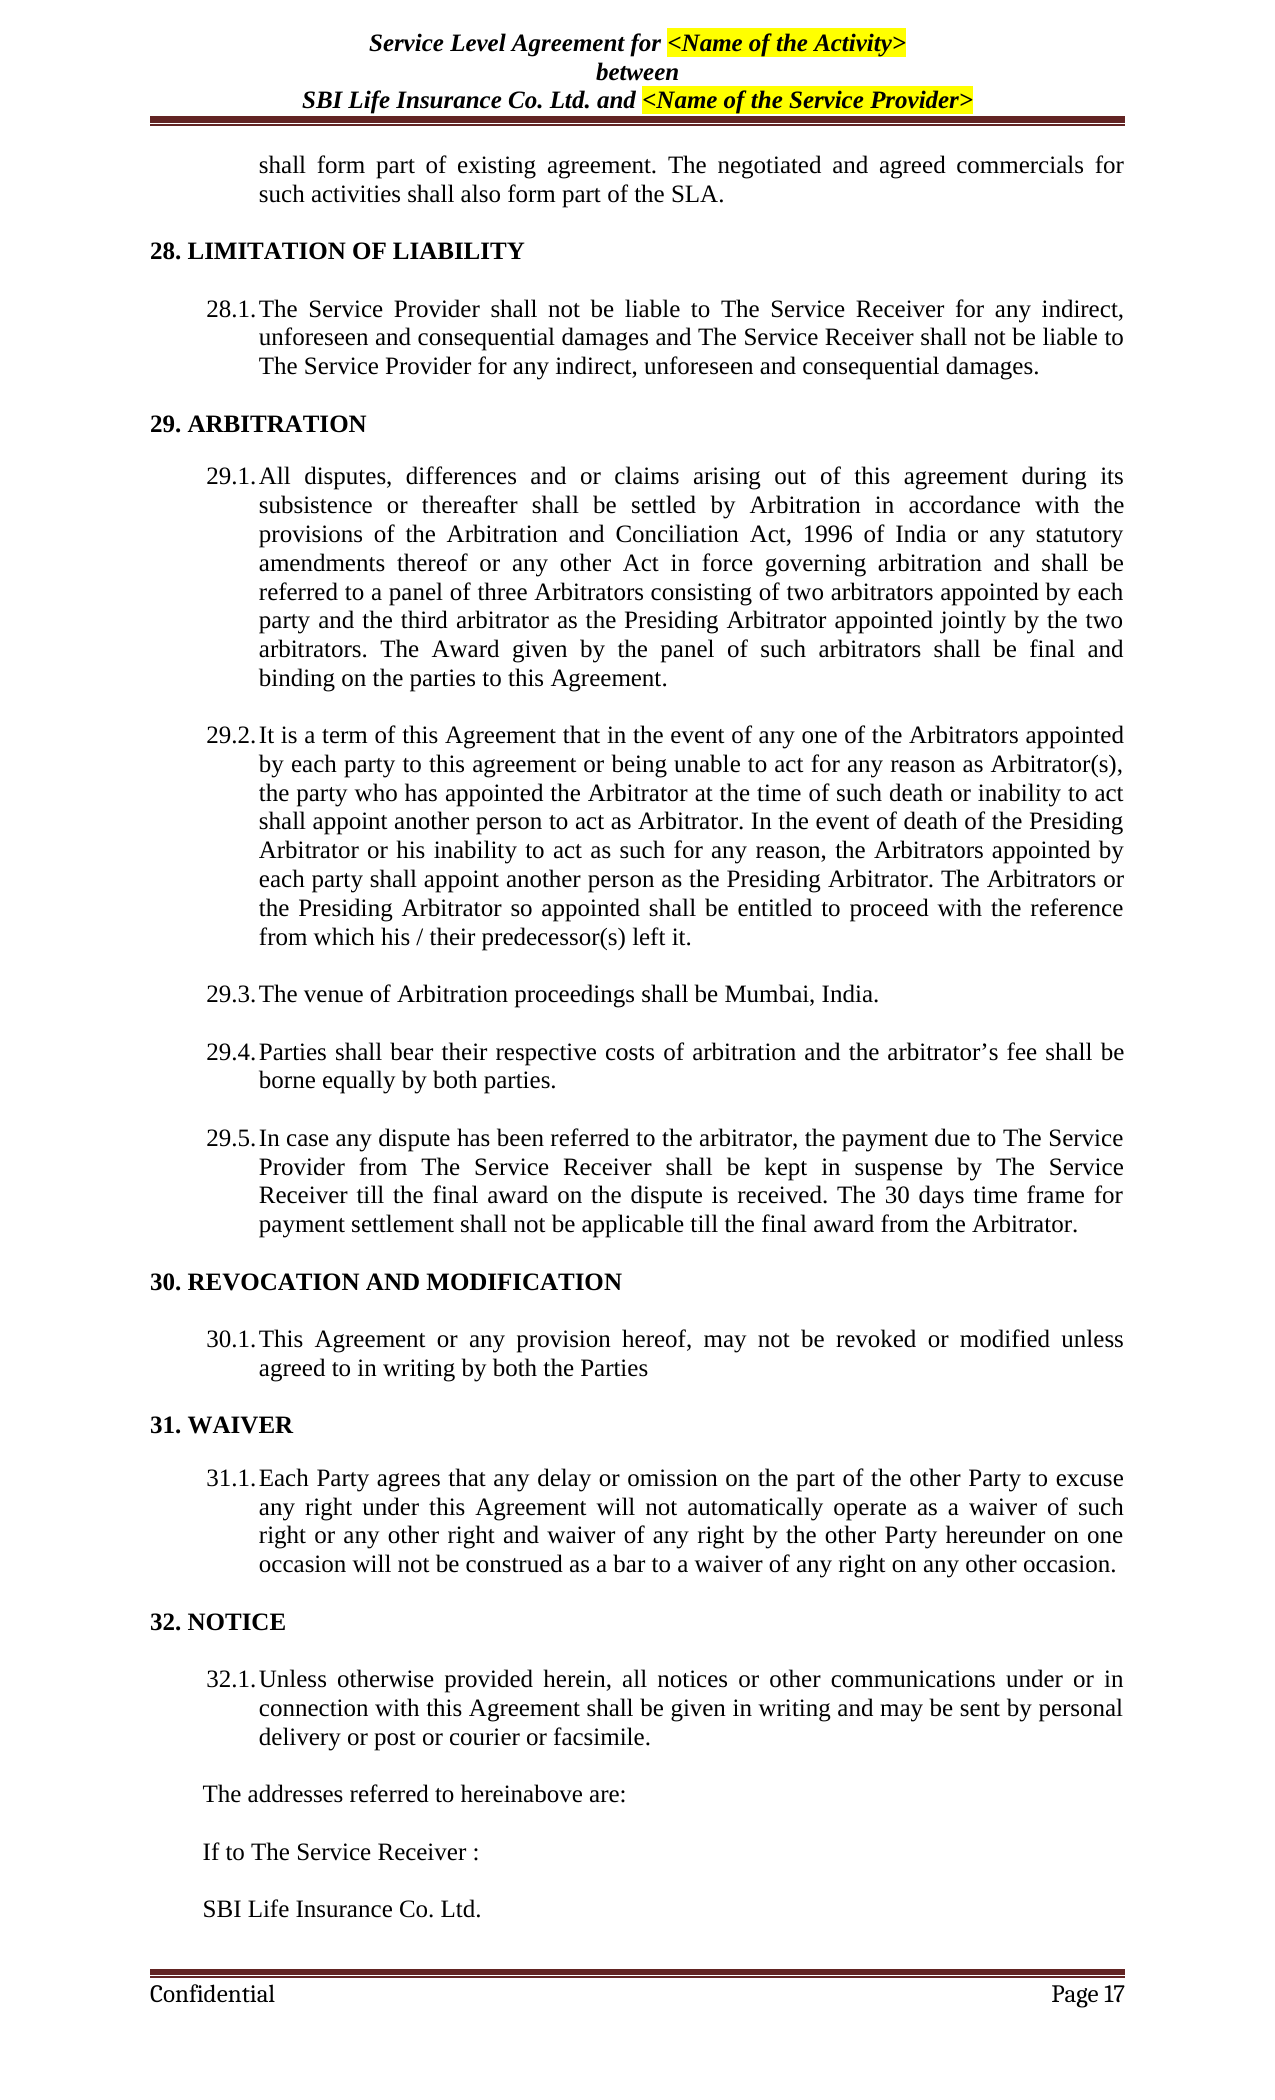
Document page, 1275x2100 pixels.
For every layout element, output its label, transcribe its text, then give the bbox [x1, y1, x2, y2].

list Unless otherwise provided herein, all notices or other communications under or in connection with this Agreement shall be given in writing and may be sent by personal delivery or post or courier or facsimile. [206, 1664, 1125, 1751]
list Each Party agrees that any delay or omission on the part of the other Party to excuse any right under this Agreement will not automatically operate as a waiver of such right or any other right and waiver of any right by the other Party hereunder on one occasion will not be construed as a bar to a waiver of any right on any other occasion. [206, 1463, 1125, 1578]
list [206, 150, 1125, 207]
list ARBITRATION [150, 409, 1125, 437]
list WAIVER [150, 1410, 1125, 1439]
list In case any dispute has been referred to the arbitrator, the payment due to The Service Provider from The Service Receiver shall be kept in suspense by The Service Receiver till the final award on the dispute is received. The 30 days time frame for payment settlement shall not be applicable till the final award from the Arbitrator. [206, 1123, 1125, 1238]
list The venue of Arbitration proceedings shall be Mumbai, India. [206, 979, 1125, 1008]
list NOTICE [150, 1607, 1125, 1636]
list It is a term of this Agreement that in the event of any one of the Arbitrators appointed by each party to this agreement or being unable to act for any reason as Arbitrator(s), the party who has appointed the Arbitrator at the time of such death or inability to act shall appoint another person to act as Arbitrator. In the event of death of the Presiding Arbitrator or his inability to act as such for any reason, the Arbitrators appointed by each party shall appoint another person as the Presiding Arbitrator. The Arbitrators or the Presiding Arbitrator so appointed shall be entitled to proceed with the reference from which his / their predecessor(s) left it. [206, 720, 1125, 950]
text SBI Life Insurance Co. Ltd. [150, 1894, 1125, 1923]
list This Agreement or any provision hereof, may not be revoked or modified unless agreed to in writing by both the Parties [206, 1324, 1125, 1382]
text The addresses referred to hereinabove are: [150, 1779, 1125, 1808]
list Parties shall bear their respective costs of arbitration and the arbitrator’s fee shall be borne equally by both parties. [206, 1037, 1125, 1094]
list The Service Provider shall not be liable to The Service Receiver for any indirect, unforeseen and consequential damages and The Service Receiver shall not be liable to The Service Provider for any indirect, unforeseen and consequential damages. [206, 294, 1125, 380]
list REVOCATION AND MODIFICATION [150, 1267, 1125, 1295]
list All disputes, differences and or claims arising out of this agreement during its subsistence or thereafter shall be settled by Arbitration in accordance with the provisions of the Arbitration and Conciliation Act, 1996 of India or any statutory amendments thereof or any other Act in force governing arbitration and shall be referred to a panel of three Arbitrators consisting of two arbitrators appointed by each party and the third arbitrator as the Presiding Arbitrator appointed jointly by the two arbitrators. The Award given by the panel of such arbitrators shall be final and binding on the parties to this Agreement. [206, 462, 1125, 692]
text If to The Service Receiver : [150, 1837, 1125, 1866]
list LIMITATION OF LIABILITY [150, 236, 1125, 265]
